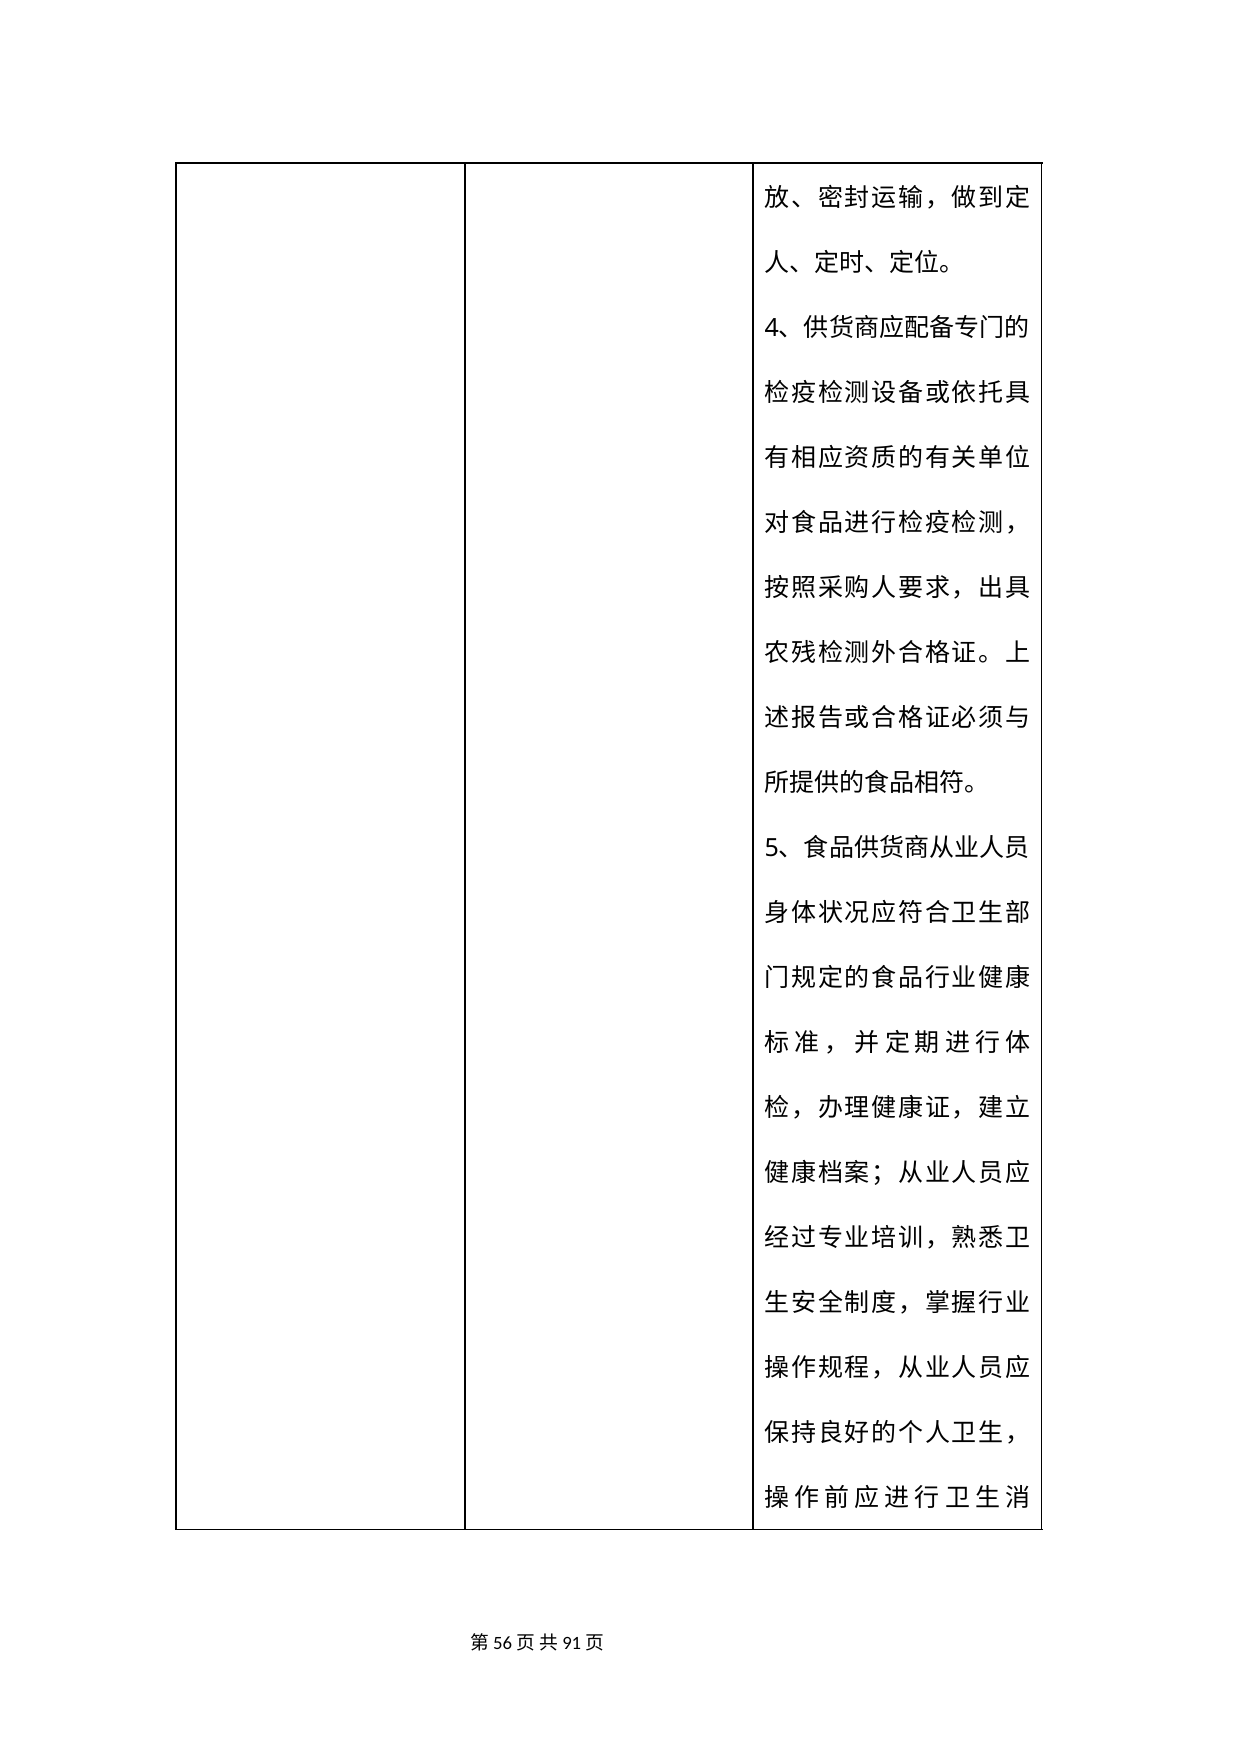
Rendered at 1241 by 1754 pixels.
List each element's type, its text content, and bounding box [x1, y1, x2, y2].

table_cell 1 [177, 164, 464, 1528]
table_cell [754, 164, 1041, 1528]
table_cell [466, 164, 752, 1528]
